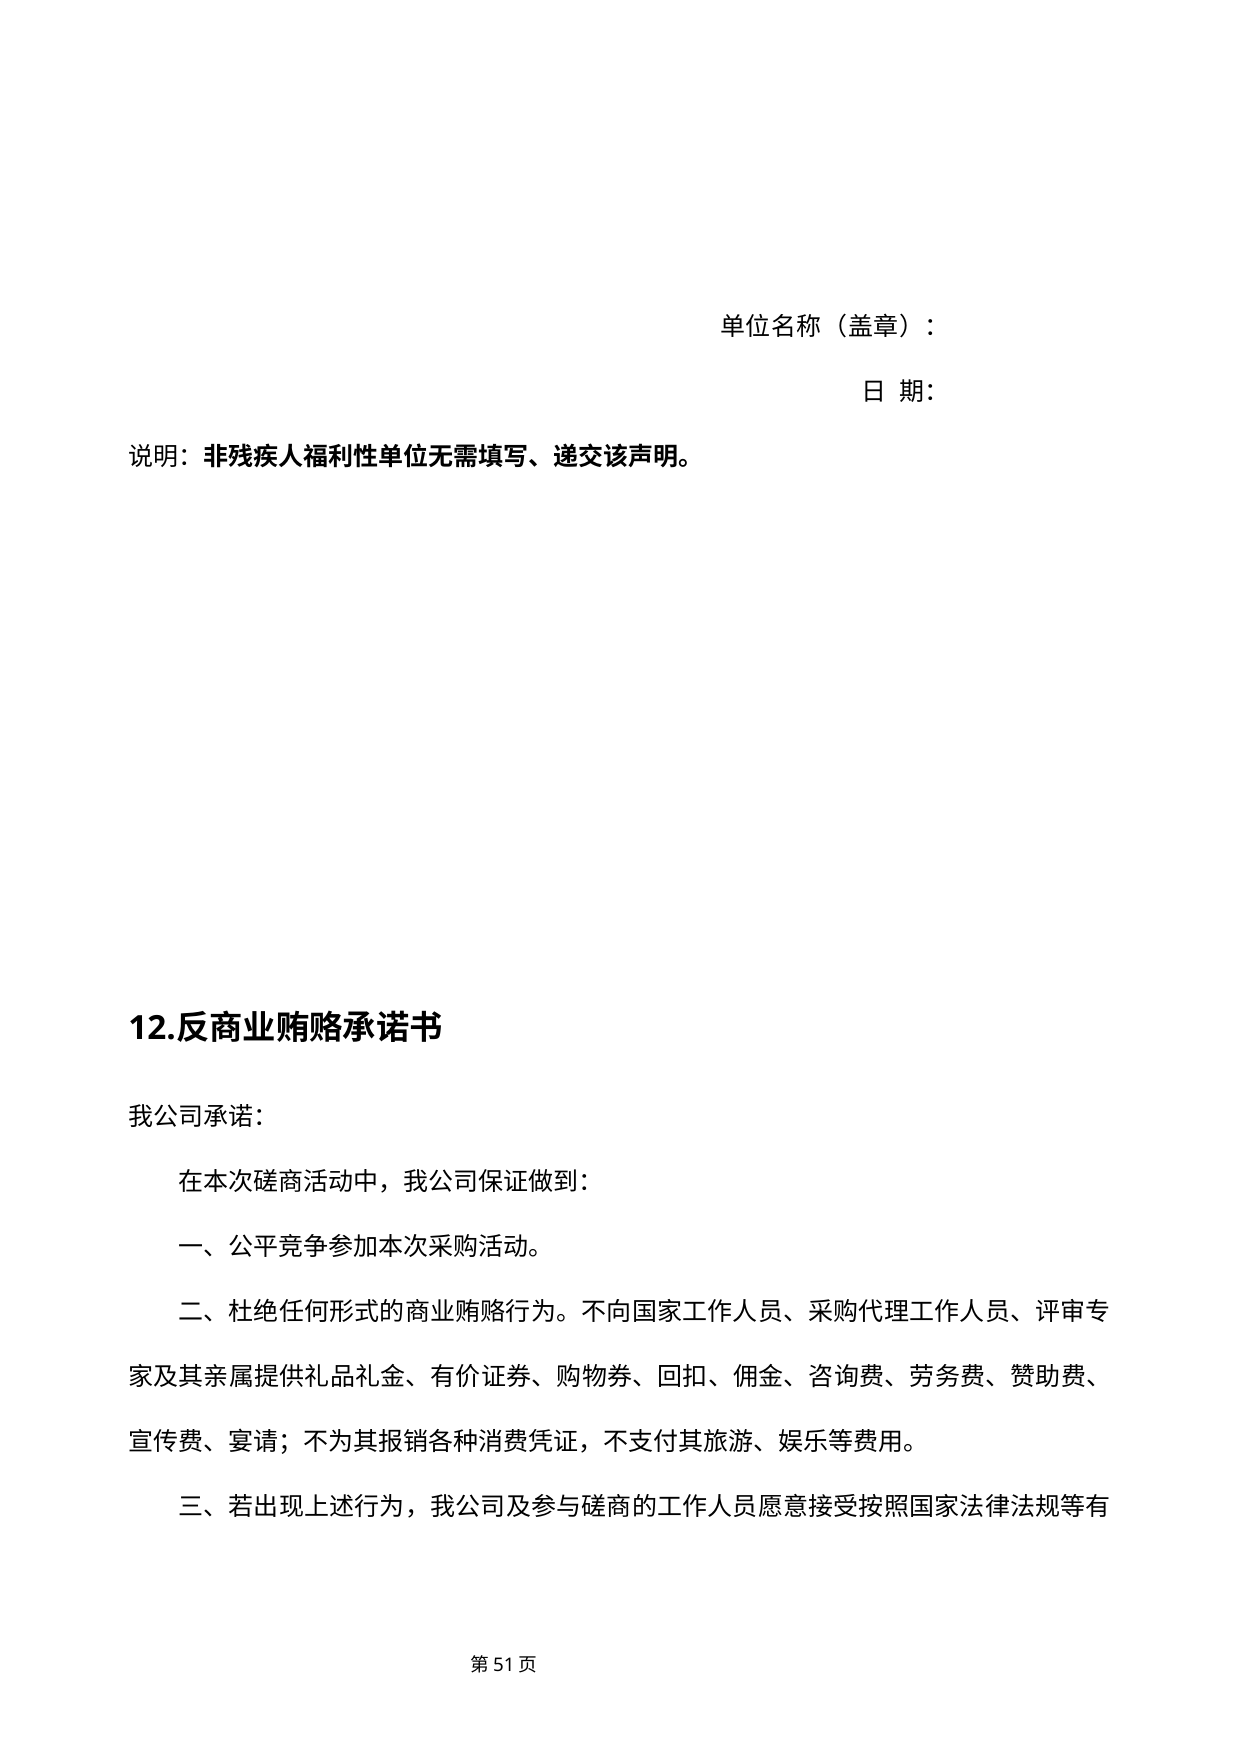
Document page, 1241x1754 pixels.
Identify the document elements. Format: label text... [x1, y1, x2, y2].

text 二、杜绝任何形式的商业贿赂行为。不向国家工作人员、采购代理工作人员、评审专家及其亲属提供礼品礼金、有价证券、购物券、回扣、佣金、咨询费、劳务费、赞助费、宣传费、宴请；不为其报销各种消费凭证，不支付其旅游、娱乐等费用。 [128, 1277, 1112, 1472]
text 单位名称（盖章）： [128, 292, 949, 357]
subtitle 反商业贿赂承诺书 [128, 993, 1112, 1058]
text 说明：非残疾人福利性单位无需填写、递交该声明。 [128, 422, 1112, 487]
text 一、公平竞争参加本次采购活动。 [128, 1212, 1112, 1277]
text 我公司承诺： [128, 1082, 1112, 1147]
text 日 期： [128, 357, 949, 422]
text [128, 1472, 1112, 1537]
text 在本次磋商活动中，我公司保证做到： [128, 1147, 1112, 1212]
